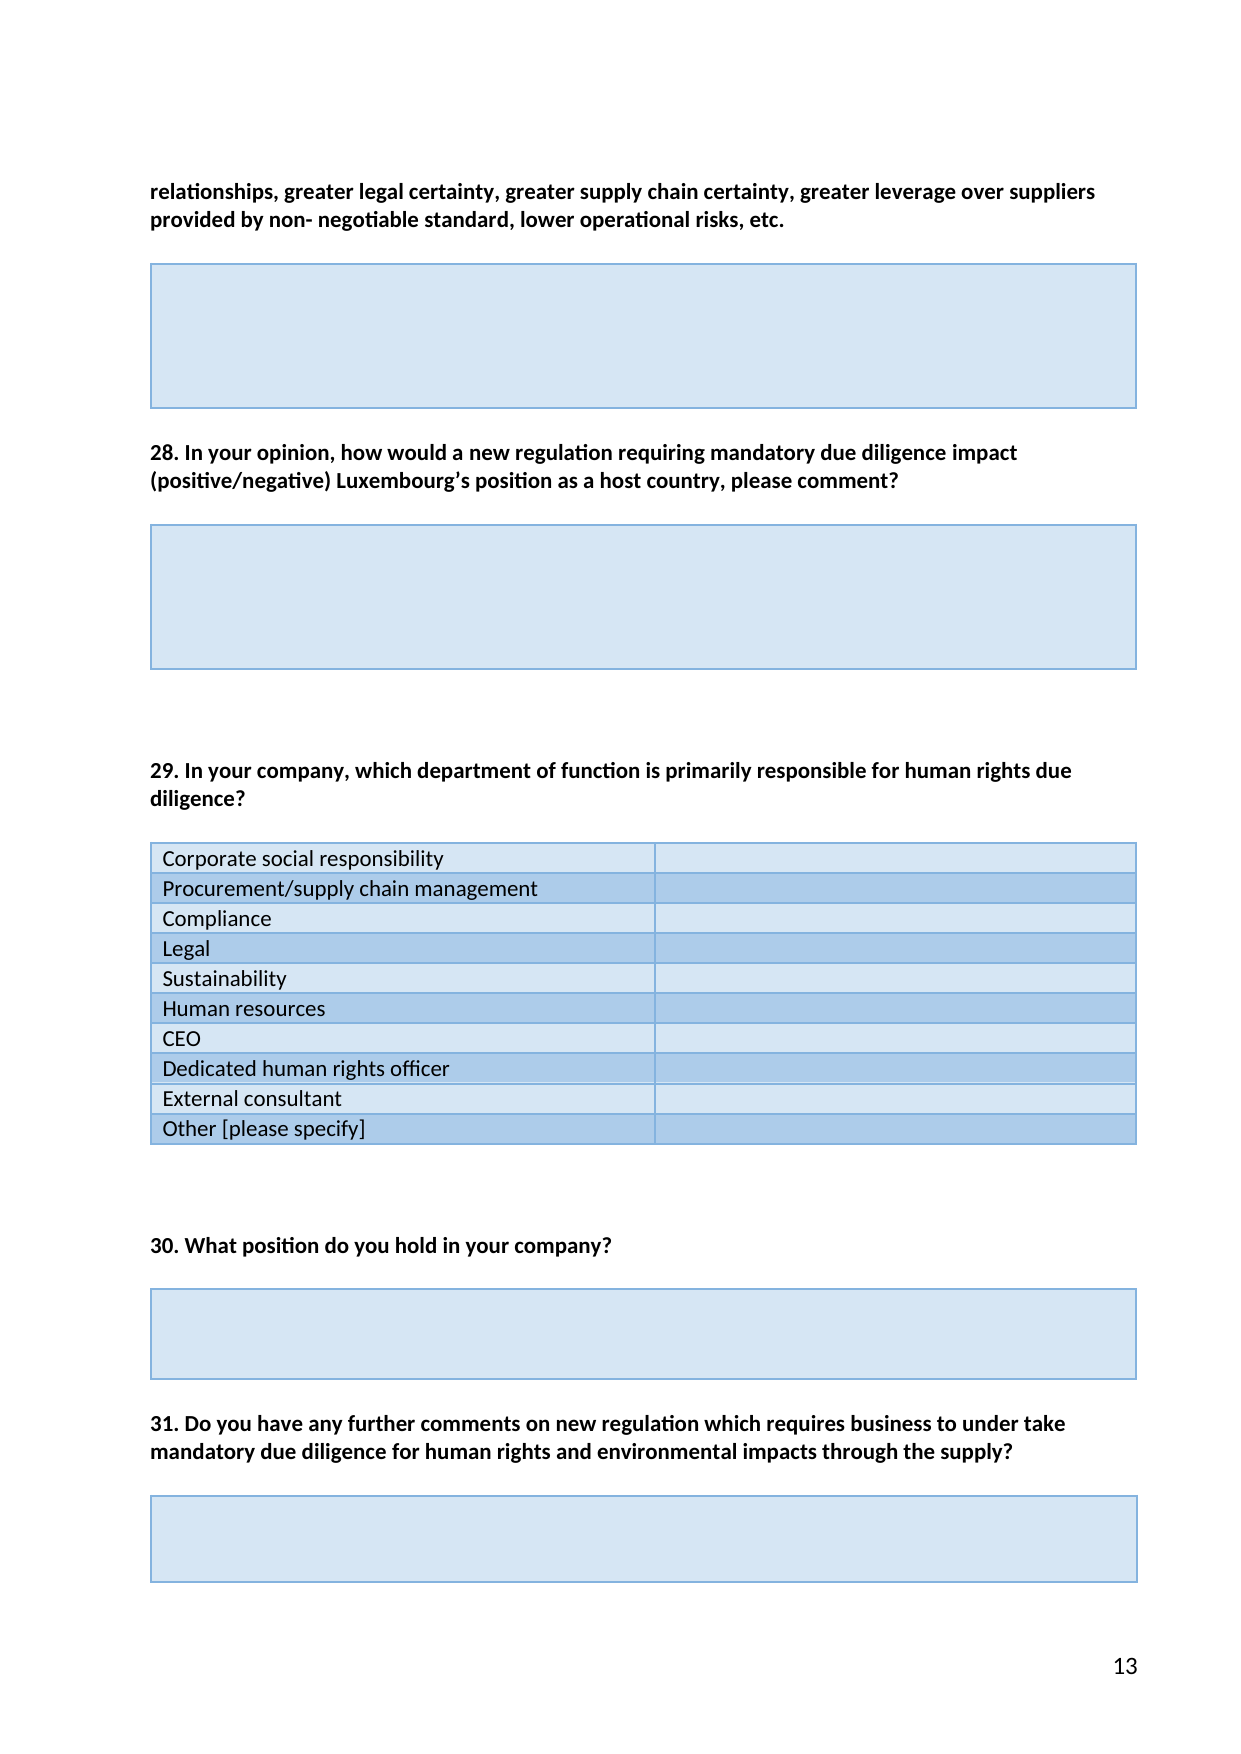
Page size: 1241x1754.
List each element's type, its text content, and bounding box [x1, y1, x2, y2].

text 28. In your opinion, how would a new regulation requiring mandatory due diligence impact (positive/negative) Luxembourg’s position as a host country, please comment? [150, 438, 1138, 494]
table_cell [656, 1085, 1135, 1112]
table_cell CEO [152, 1024, 654, 1052]
table_cell [656, 1024, 1135, 1052]
table_cell Legal [152, 934, 654, 962]
table_cell [656, 964, 1135, 992]
text 30. What position do you hold in your company? [150, 1231, 1138, 1259]
table_cell Procurement/supply chain management [152, 874, 654, 902]
table_header [152, 1497, 1136, 1581]
table_header [152, 526, 1135, 668]
table_header Corporate social responsibility [152, 844, 654, 872]
table_cell [656, 874, 1135, 902]
table_header [152, 265, 1135, 407]
table_cell [656, 1054, 1135, 1082]
table_cell Other [please specify] [152, 1115, 654, 1143]
table_cell [656, 934, 1135, 962]
table_header [656, 844, 1135, 872]
table_cell External consultant [152, 1085, 654, 1112]
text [150, 177, 1138, 233]
table_header [152, 1290, 1135, 1378]
table_cell [656, 904, 1135, 932]
table_cell Human resources [152, 994, 654, 1022]
text 31. Do you have any further comments on new regulation which requires business to under take mandatory due diligence for human rights and environmental impacts through the supply? [150, 1409, 1138, 1465]
table_cell [656, 1115, 1135, 1143]
table_cell Sustainability [152, 964, 654, 992]
table_cell Compliance [152, 904, 654, 932]
text 29. In your company, which department of function is primarily responsible for human rights due diligence? [150, 756, 1138, 812]
table_cell [656, 994, 1135, 1022]
table_cell Dedicated human rights officer [152, 1054, 654, 1082]
